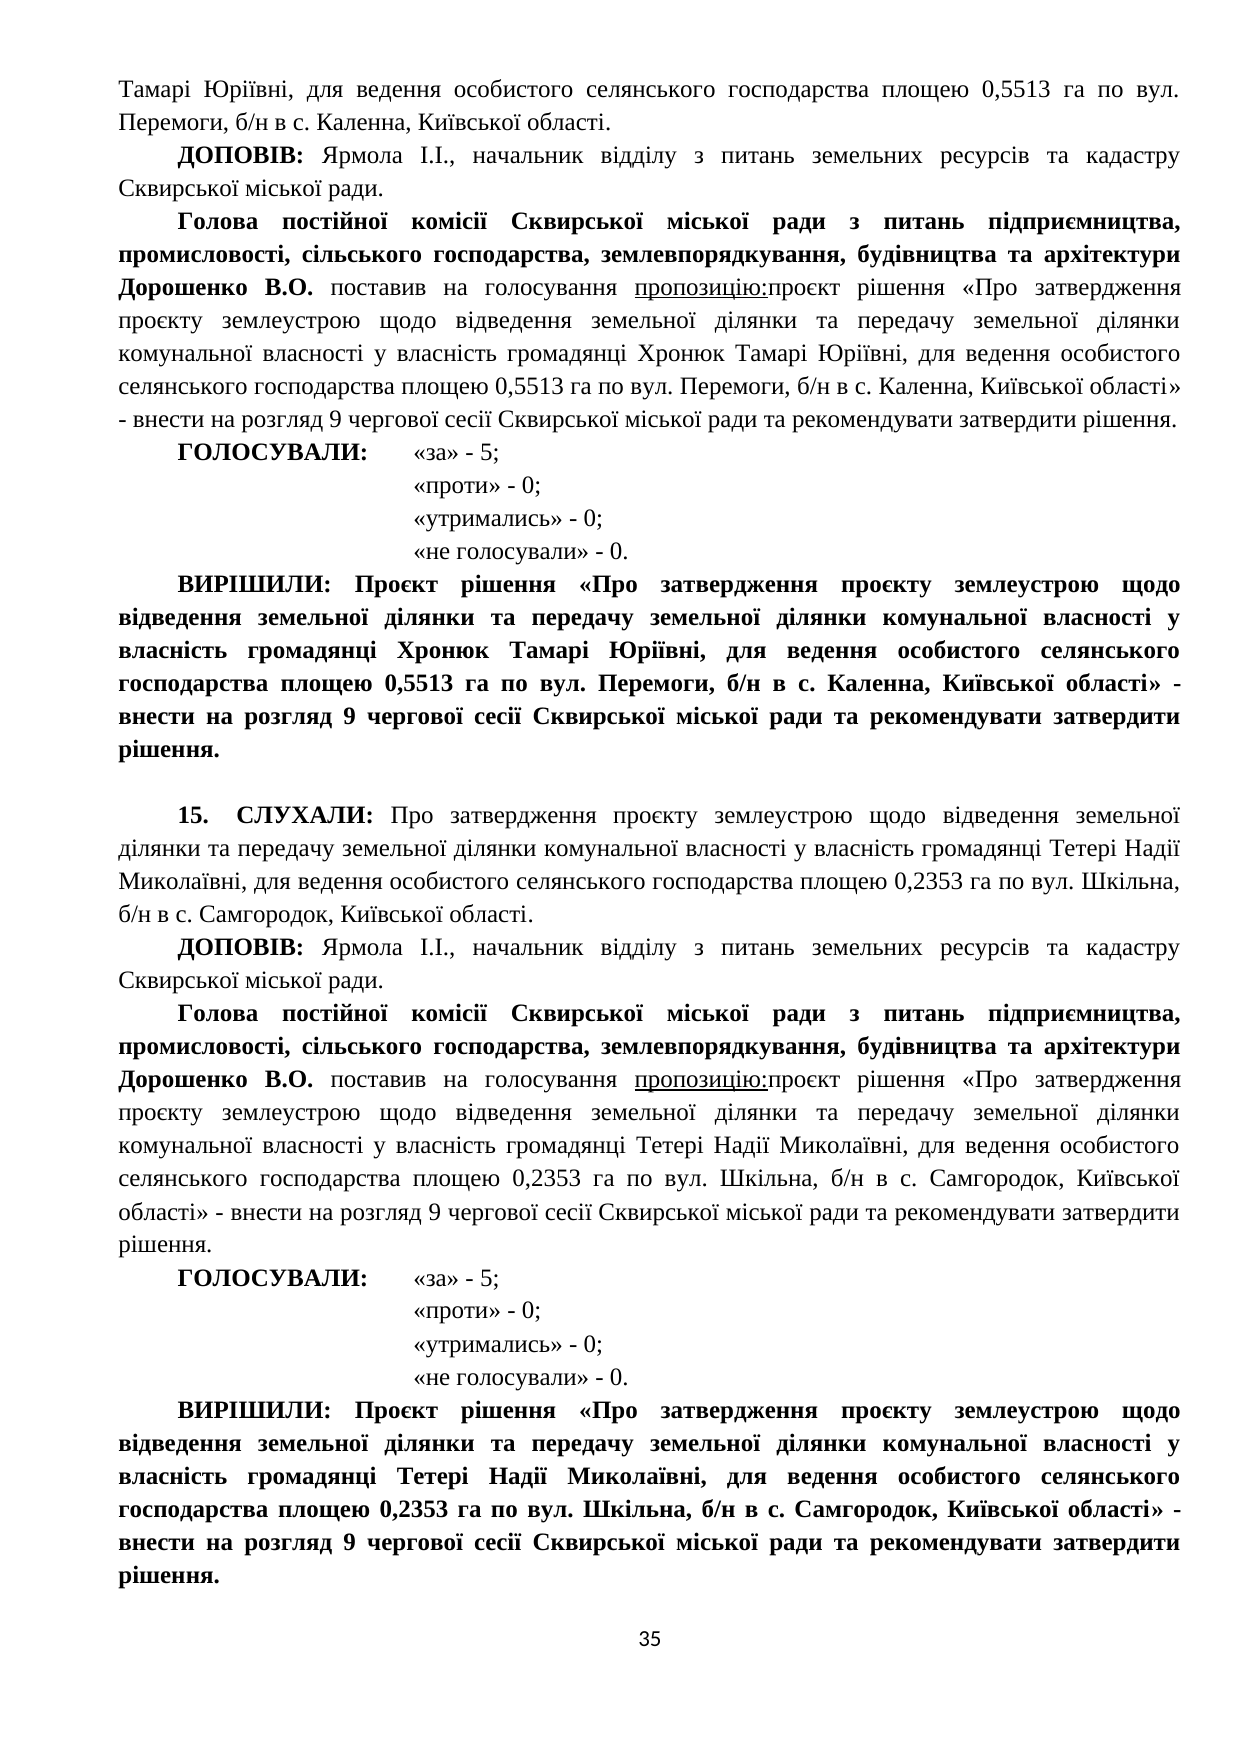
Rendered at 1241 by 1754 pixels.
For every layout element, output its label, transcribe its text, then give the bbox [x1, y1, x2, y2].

list СЛУХАЛИ: Про затвердження проєкту землеустрою щодо відведення земельної ділянки та передачу земельної ділянки комунальної власності у власність громадянці Тетері Надії Миколаївні, для ведення особистого селянського господарства площею 0,2353 га по вул. Шкільна, б/н в с. Самгородок, Київської області. [118, 800, 1181, 928]
text ГОЛОСУВАЛИ: «за» - 5; [118, 437, 1181, 466]
text «не голосували» - 0. [118, 536, 1181, 565]
text ДОПОВІВ: Ярмола І.І., начальник відділу з питань земельних ресурсів та кадастру Сквирської міської ради. [118, 932, 1181, 994]
text «утримались» - 0; [118, 503, 1181, 532]
text Голова постійної комісії Сквирської міської ради з питань підприємництва, промисловості, сільського господарства, землевпорядкування, будівництва та архітектури Дорошенко В.О. поставив на голосування пропозицію:проєкт рішення «Про затвердження проєкту землеустрою щодо відведення земельної ділянки та передачу земельної ділянки комунальної власності у власність громадянці Хронюк Тамарі Юріївні, для ведення особистого селянського господарства площею 0,5513 га по вул. Перемоги, б/н в с. Каленна, Київської області» - внести на розгляд 9 чергової сесії Сквирської міської ради та рекомендувати затвердити рішення. [118, 206, 1181, 433]
text ГОЛОСУВАЛИ: «за» - 5; [118, 1263, 1181, 1291]
text «проти» - 0; [118, 470, 1181, 499]
text Голова постійної комісії Сквирської міської ради з питань підприємництва, промисловості, сільського господарства, землевпорядкування, будівництва та архітектури Дорошенко В.О. поставив на голосування пропозицію:проєкт рішення «Про затвердження проєкту землеустрою щодо відведення земельної ділянки та передачу земельної ділянки комунальної власності у власність громадянці Тетері Надії Миколаївні, для ведення особистого селянського господарства площею 0,2353 га по вул. Шкільна, б/н в с. Самгородок, Київської області» - внести на розгляд 9 чергової сесії Сквирської міської ради та рекомендувати затвердити рішення. [118, 998, 1181, 1258]
text ВИРІШИЛИ: Проєкт рішення «Про затвердження проєкту землеустрою щодо відведення земельної ділянки та передачу земельної ділянки комунальної власності у власність громадянці Тетері Надії Миколаївні, для ведення особистого селянського господарства площею 0,2353 га по вул. Шкільна, б/н в с. Самгородок, Київської області» - внести на розгляд 9 чергової сесії Сквирської міської ради та рекомендувати затвердити рішення. [118, 1395, 1181, 1588]
text «проти» - 0; [118, 1296, 1181, 1324]
text ВИРІШИЛИ: Проєкт рішення «Про затвердження проєкту землеустрою щодо відведення земельної ділянки та передачу земельної ділянки комунальної власності у власність громадянці Хронюк Тамарі Юріївні, для ведення особистого селянського господарства площею 0,5513 га по вул. Перемоги, б/н в с. Каленна, Київської області» - внести на розгляд 9 чергової сесії Сквирської міської ради та рекомендувати затвердити рішення. [118, 569, 1181, 763]
text ДОПОВІВ: Ярмола І.І., начальник відділу з питань земельних ресурсів та кадастру Сквирської міської ради. [118, 140, 1181, 202]
text «утримались» - 0; [118, 1329, 1181, 1357]
text «не голосували» - 0. [118, 1362, 1181, 1390]
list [118, 74, 1181, 136]
